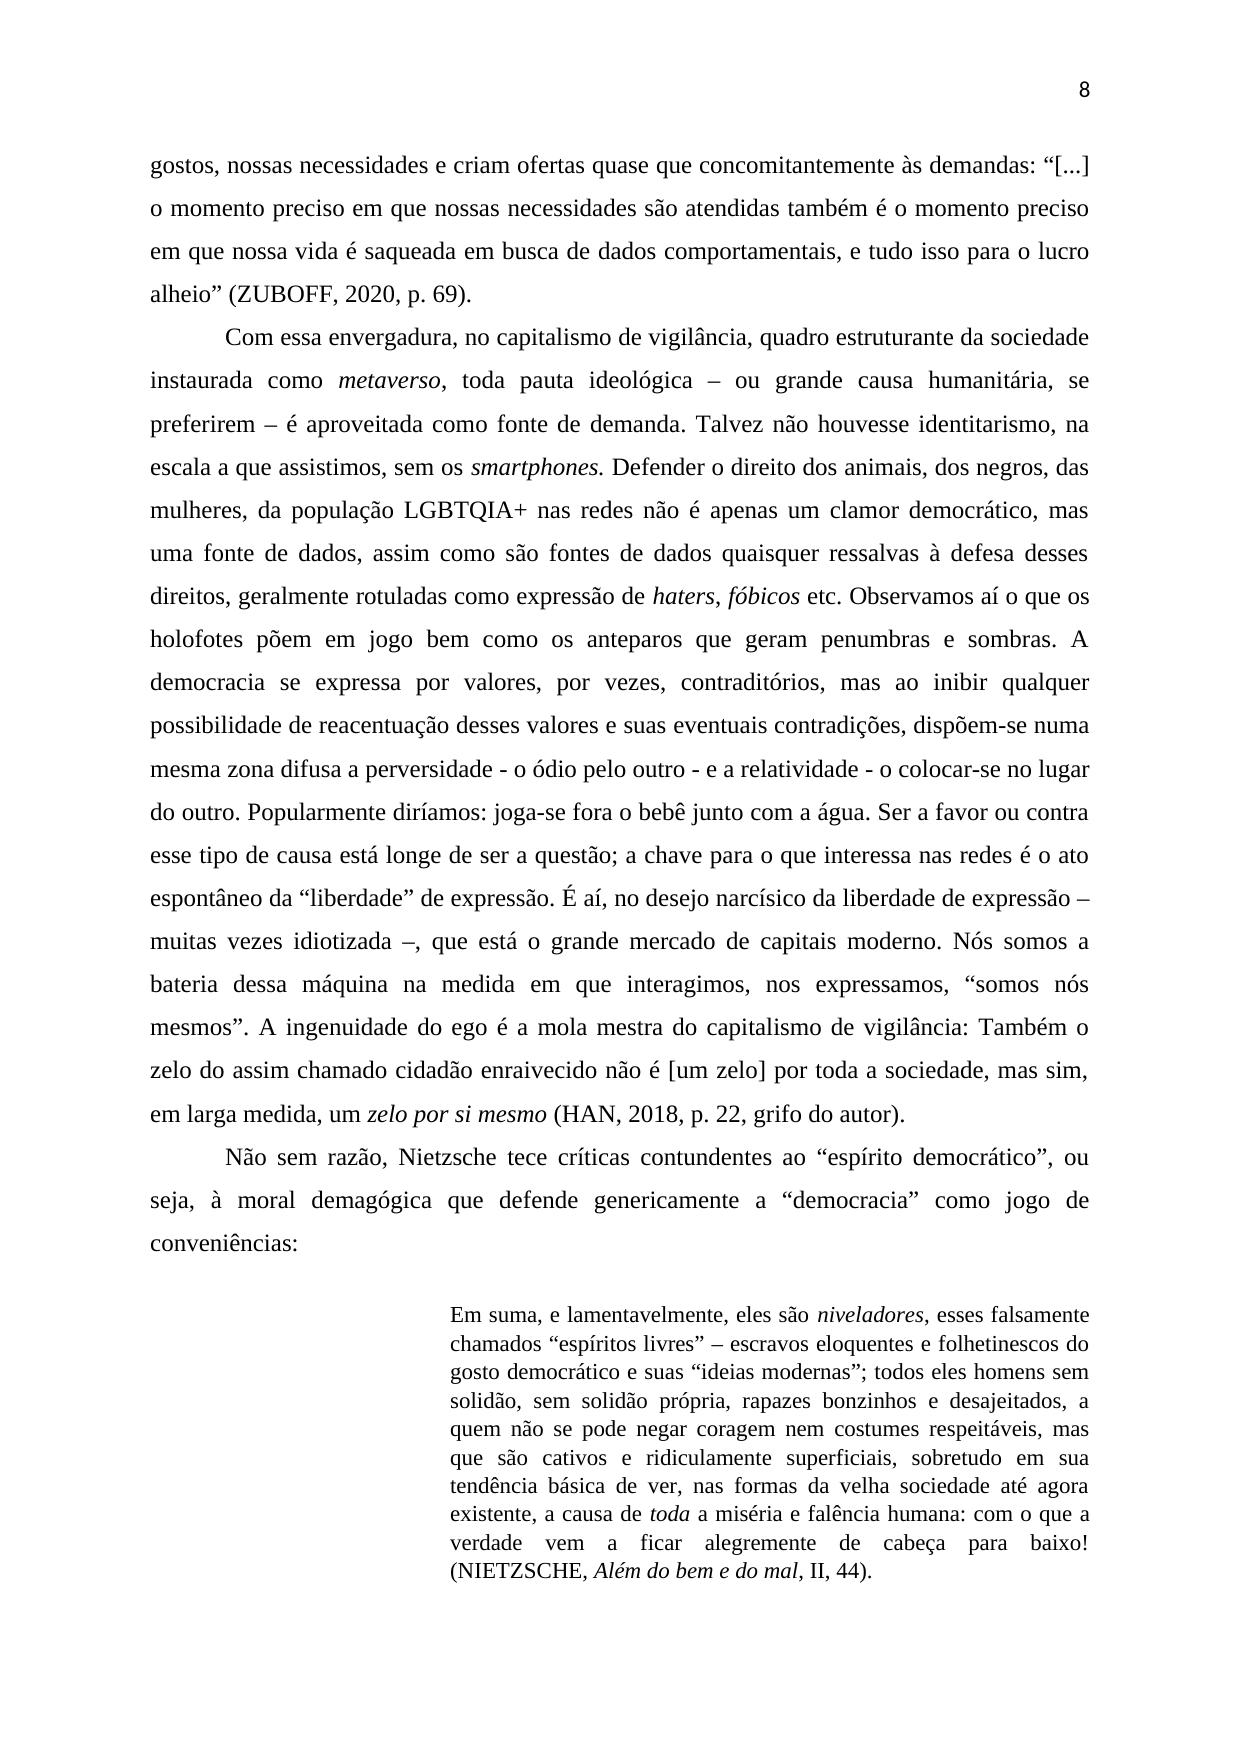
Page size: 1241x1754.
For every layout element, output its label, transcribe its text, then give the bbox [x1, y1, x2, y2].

text Com essa envergadura, no capitalismo de vigilância, quadro estruturante da sociedade instaurada como metaverso, toda pauta ideológica – ou grande causa humanitária, se preferirem – é aproveitada como fonte de demanda. Talvez não houvesse identitarismo, na escala a que assistimos, sem os smartphones. Defender o direito dos animais, dos negros, das mulheres, da população LGBTQIA+ nas redes não é apenas um clamor democrático, mas uma fonte de dados, assim como são fontes de dados quaisquer ressalvas à defesa desses direitos, geralmente rotuladas como expressão de haters, fóbicos etc. Observamos aí o que os holofotes põem em jogo bem como os anteparos que geram penumbras e sombras. A democracia se expressa por valores, por vezes, contraditórios, mas ao inibir qualquer possibilidade de reacentuação desses valores e suas eventuais contradições, dispõem-se numa mesma zona difusa a perversidade - o ódio pelo outro - e a relatividade - o colocar-se no lugar do outro. Popularmente diríamos: joga-se fora o bebê junto com a água. Ser a favor ou contra esse tipo de causa está longe de ser a questão; a chave para o que interessa nas redes é o ato espontâneo da “liberdade” de expressão. É aí, no desejo narcísico da liberdade de expressão – muitas vezes idiotizada –, que está o grande mercado de capitais moderno. Nós somos a bateria dessa máquina na medida em que interagimos, nos expressamos, “somos nós mesmos”. A ingenuidade do ego é a mola mestra do capitalismo de vigilância: Também o zelo do assim chamado cidadão enraivecido não é [um zelo] por toda a sociedade, mas sim, em larga medida, um zelo por si mesmo (HAN, 2018, p. 22, grifo do autor). [150, 322, 1090, 1127]
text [150, 150, 1090, 308]
text Em suma, e lamentavelmente, eles são niveladores, esses falsamente chamados “espíritos livres” – escravos eloquentes e folhetinescos do gosto democrático e suas “ideias modernas”; todos eles homens sem solidão, sem solidão própria, rapazes bonzinhos e desajeitados, a quem não se pode negar coragem nem costumes respeitáveis, mas que são cativos e ridiculamente superficiais, sobretudo em sua tendência básica de ver, nas formas da velha sociedade até agora existente, a causa de toda a miséria e falência humana: com o que a verdade vem a ficar alegremente de cabeça para baixo! (NIETZSCHE, Além do bem e do mal, II, 44). [450, 1301, 1090, 1584]
text Não sem razão, Nietzsche tece críticas contundentes ao “espírito democrático”, ou seja, à moral demagógica que defende genericamente a “democracia” como jogo de conveniências: [150, 1142, 1090, 1257]
